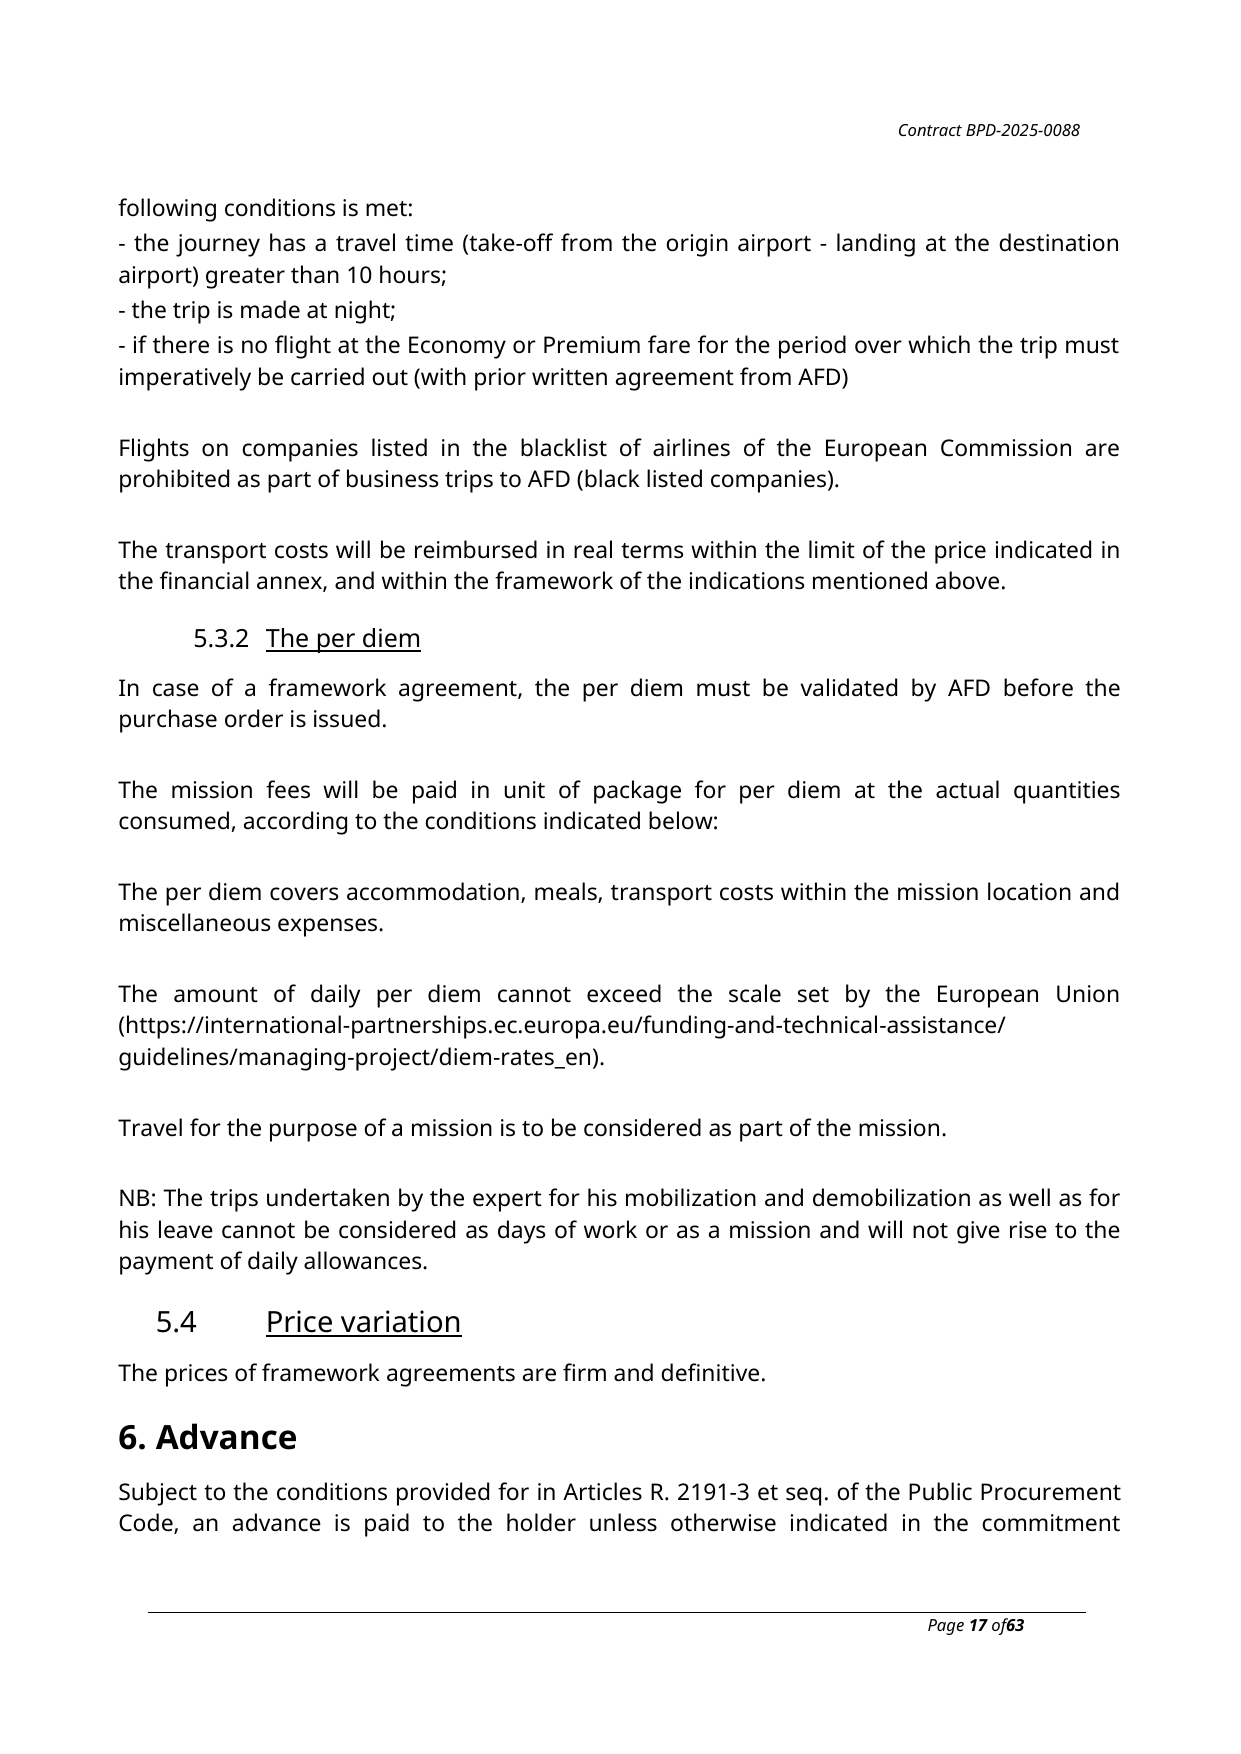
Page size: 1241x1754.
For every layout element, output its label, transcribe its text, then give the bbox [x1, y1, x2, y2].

text Advance [118, 1414, 1122, 1459]
text NB: The trips undertaken by the expert for his mobilization and demobilization as well as for his leave cannot be considered as days of work or as a mission and will not give rise to the payment of daily allowances. [118, 1182, 1122, 1276]
text The transport costs will be reimbursed in real terms within the limit of the price indicated in the financial annex, and within the framework of the indications mentioned above. [118, 534, 1122, 596]
text Travel for the purpose of a mission is to be considered as part of the mission. [118, 1111, 1122, 1143]
text In case of a framework agreement, the per diem must be validated by AFD before the purchase order is issued. [118, 672, 1122, 734]
text Price variation [156, 1301, 1122, 1341]
text The per diem covers accommodation, meals, transport costs within the mission location and miscellaneous expenses. [118, 876, 1122, 938]
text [118, 1476, 1122, 1538]
text - the journey has a travel time (take-off from the origin airport - landing at the destination airport) greater than 10 hours; [118, 227, 1122, 290]
text The prices of framework agreements are firm and definitive. [118, 1357, 1122, 1389]
text - the trip is made at night; [118, 294, 1122, 325]
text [118, 192, 1122, 223]
text Flights on companies listed in the blacklist of airlines of the European Commission are prohibited as part of business trips to AFD (black listed companies). [118, 432, 1122, 494]
text The per diem [193, 621, 1122, 655]
text The mission fees will be paid in unit of package for per diem at the actual quantities consumed, according to the conditions indicated below: [118, 774, 1122, 836]
text - if there is no flight at the Economy or Premium fare for the period over which the trip must imperatively be carried out (with prior written agreement from AFD) [118, 329, 1122, 392]
text The amount of daily per diem cannot exceed the scale set by the European Union (https://international-partnerships.ec.europa.eu/funding-and-technical-assistance/guidelines/managing-project/diem-rates_en). [118, 978, 1122, 1072]
